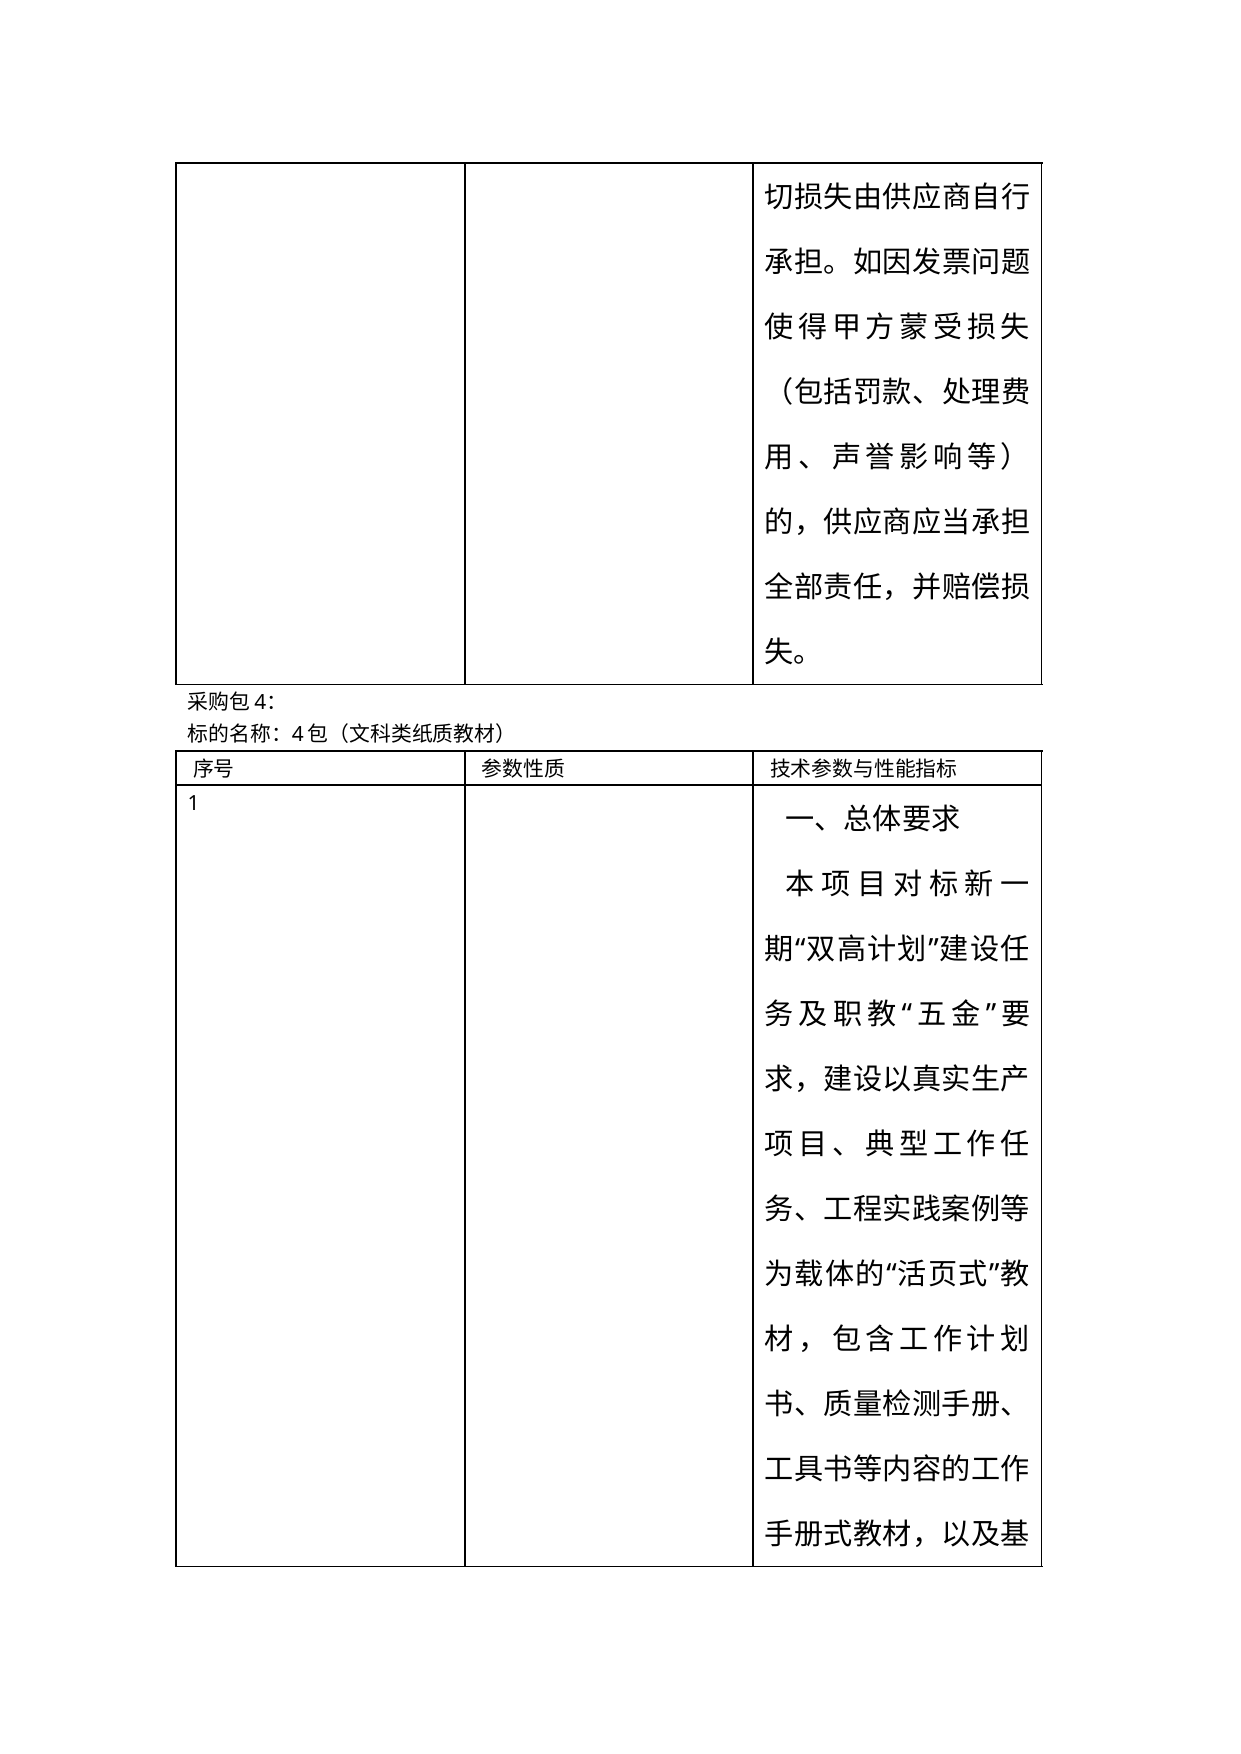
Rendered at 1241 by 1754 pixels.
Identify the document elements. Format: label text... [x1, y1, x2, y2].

table_cell 1 [177, 164, 464, 683]
table_header 序号 [177, 752, 464, 784]
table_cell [754, 786, 1041, 1566]
table_cell 1 [177, 786, 464, 1566]
table_header 参数性质 [466, 752, 752, 784]
text 采购包4： [187, 685, 1053, 718]
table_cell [754, 164, 1041, 683]
text 标的名称：4包（文科类纸质教材） [187, 718, 1053, 750]
table_cell [466, 164, 752, 683]
table_cell [466, 786, 752, 1566]
table_header 技术参数与性能指标 [754, 752, 1041, 784]
